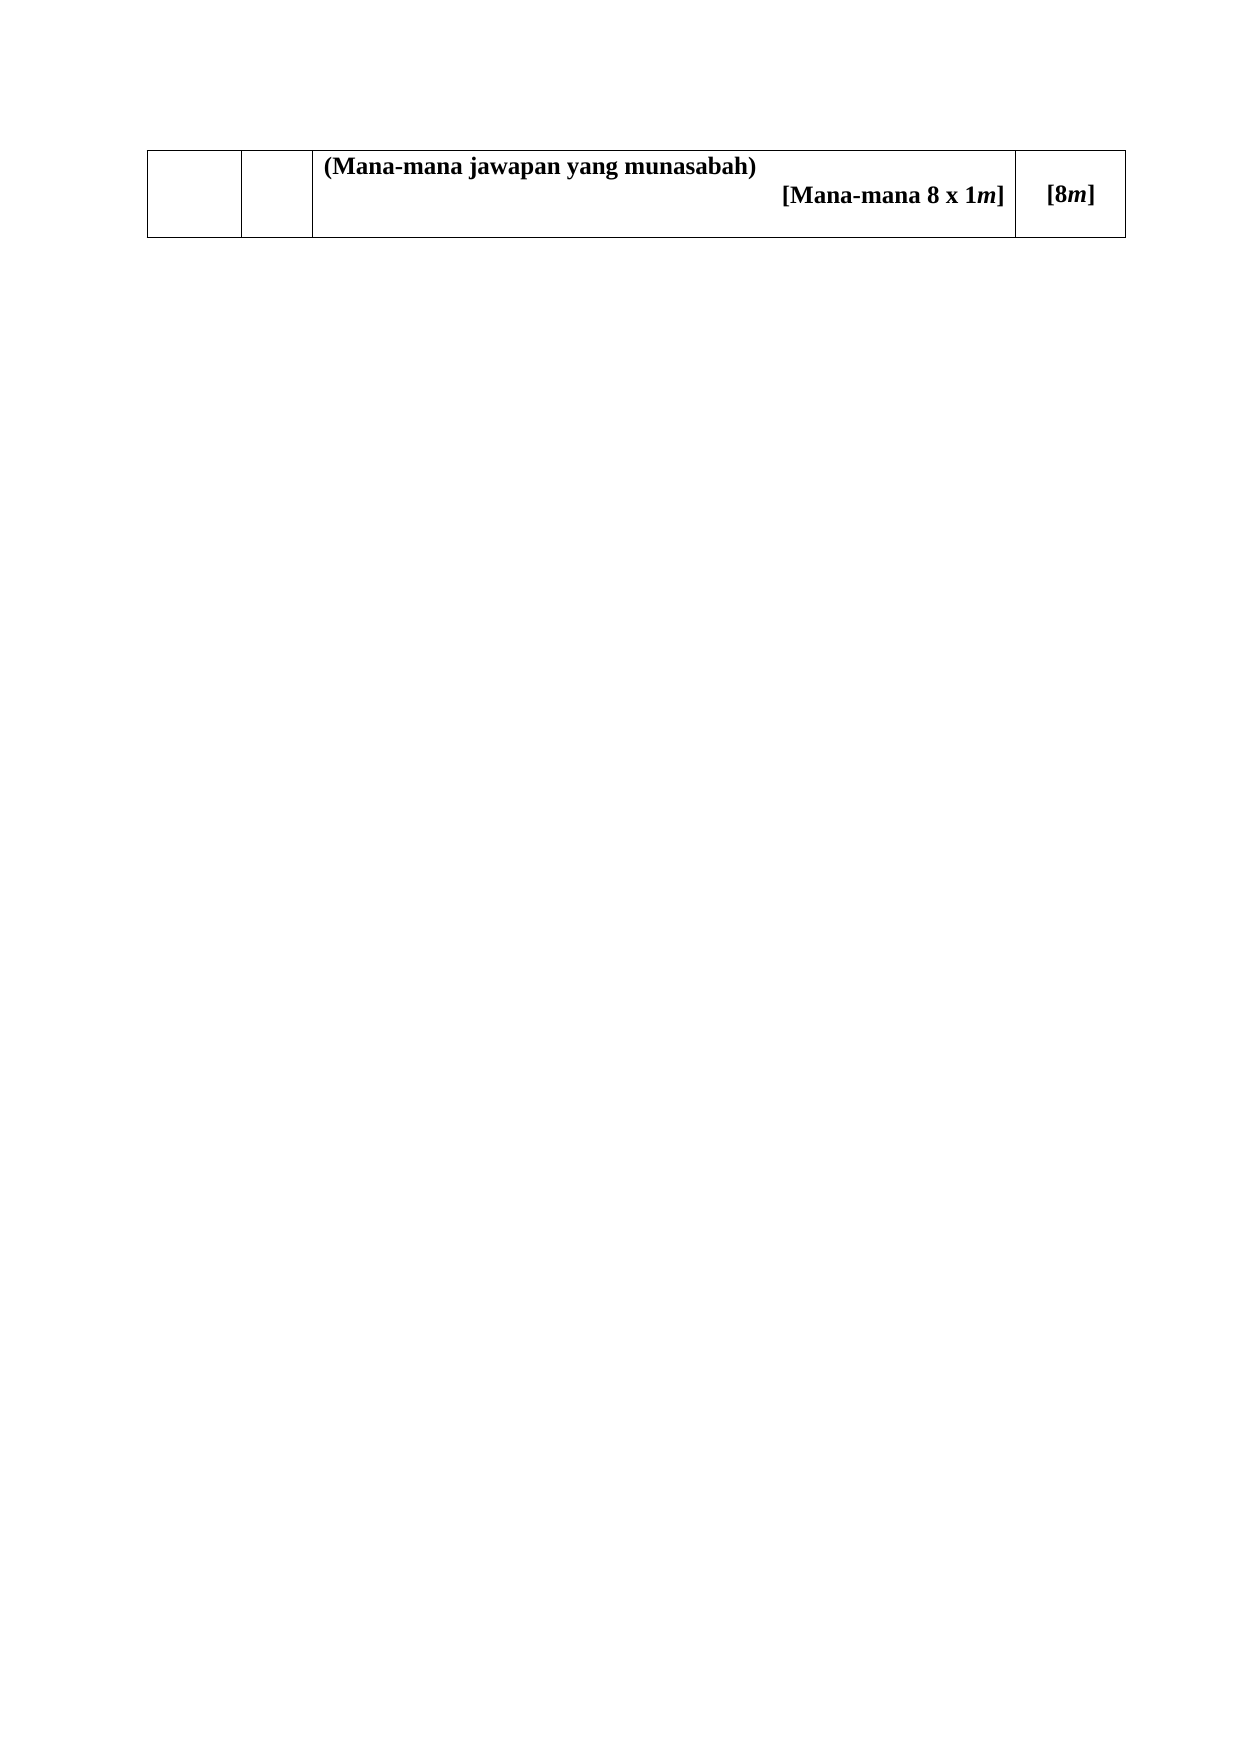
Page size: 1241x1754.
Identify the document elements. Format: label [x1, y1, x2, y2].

table_cell [148, 151, 241, 237]
table_cell [242, 151, 312, 237]
table_cell [1016, 151, 1125, 237]
table_cell [313, 151, 1015, 237]
